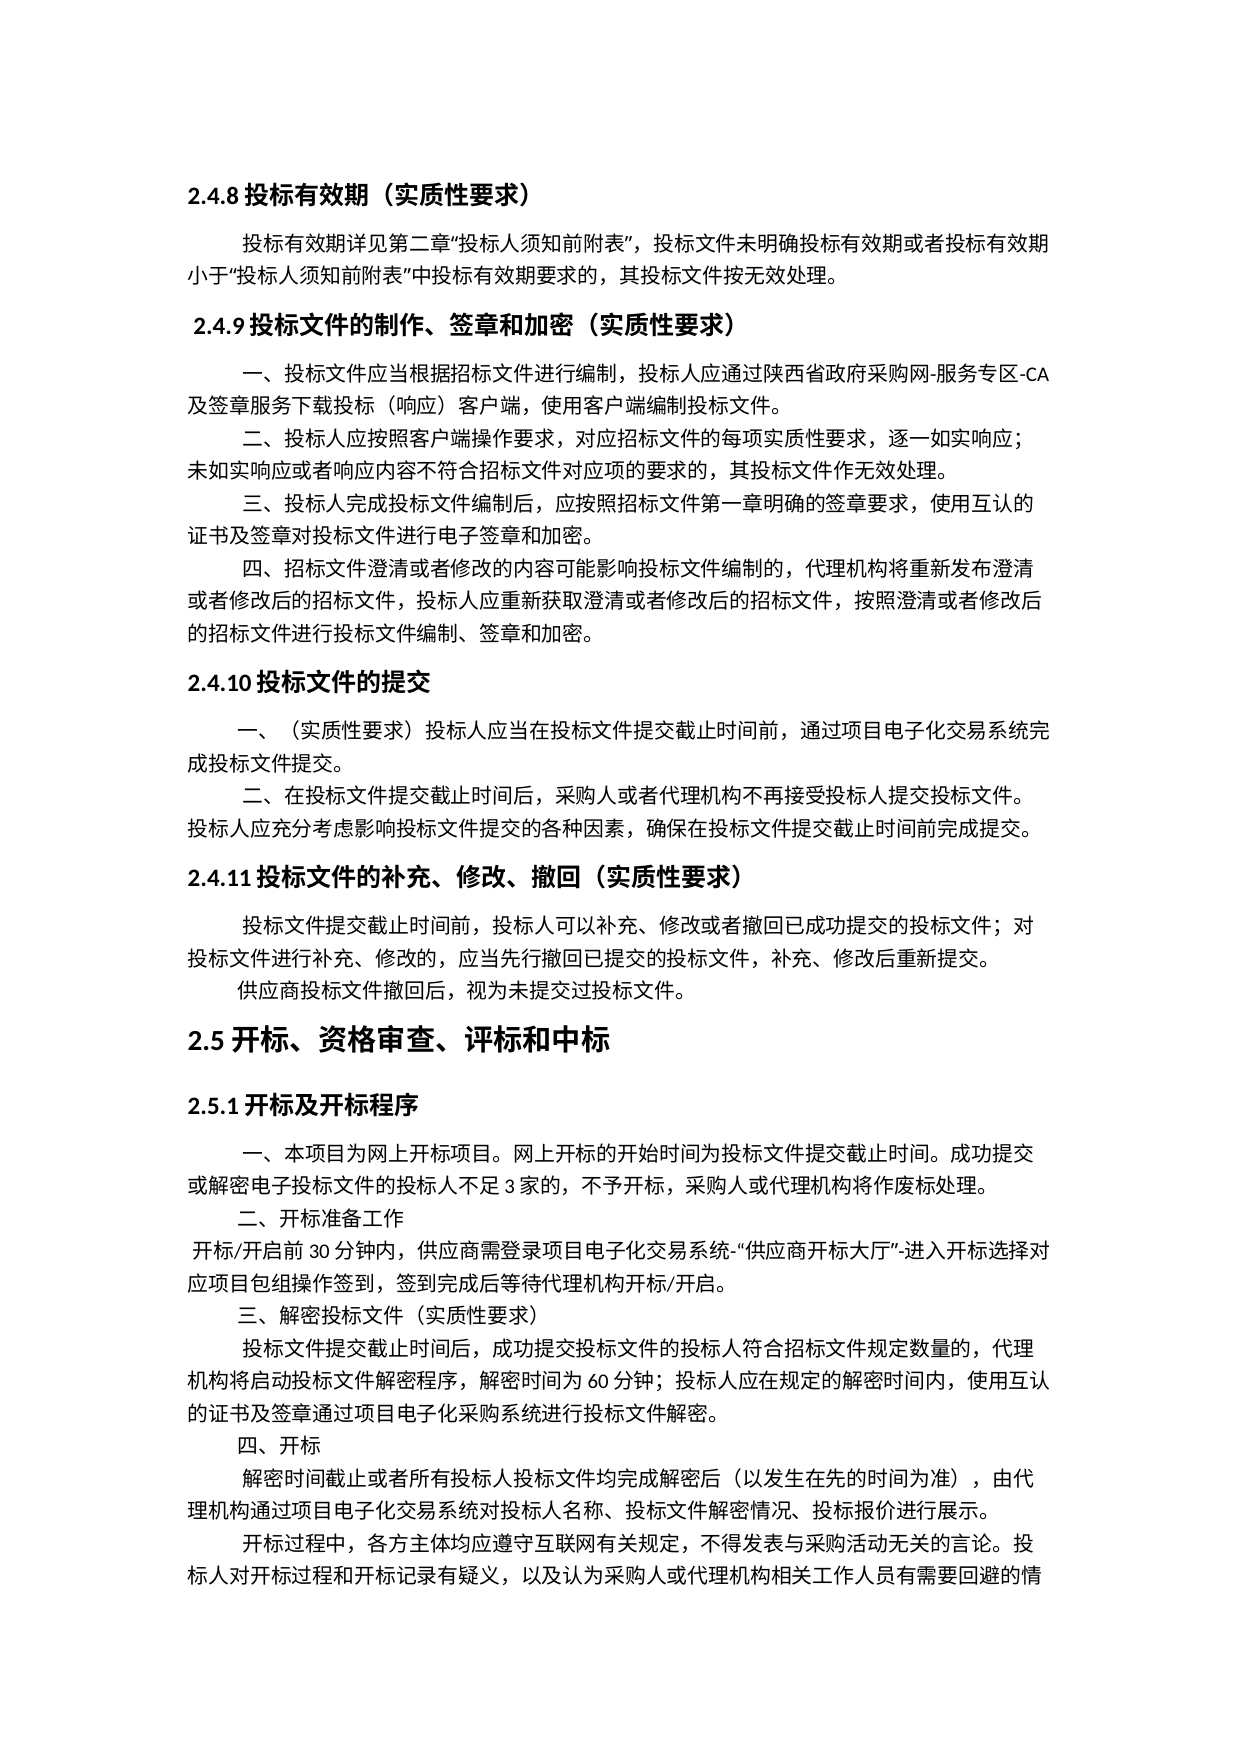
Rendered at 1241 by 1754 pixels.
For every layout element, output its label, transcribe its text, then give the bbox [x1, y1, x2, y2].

text 解密时间截止或者所有投标人投标文件均完成解密后（以发生在先的时间为准），由代理机构通过项目电子化交易系统对投标人名称、投标文件解密情况、投标报价进行展示。 [187, 1462, 1053, 1527]
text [187, 1527, 1053, 1592]
text 2.4.8投标有效期（实质性要求） [187, 162, 1053, 227]
text 投标有效期详见第二章“投标人须知前附表”，投标文件未明确投标有效期或者投标有效期小于“投标人须知前附表”中投标有效期要求的，其投标文件按无效处理。 [187, 227, 1053, 292]
text 投标文件提交截止时间后，成功提交投标文件的投标人符合招标文件规定数量的，代理机构将启动投标文件解密程序，解密时间为60分钟；投标人应在规定的解密时间内，使用互认的证书及签章通过项目电子化采购系统进行投标文件解密。 [187, 1332, 1053, 1429]
text 2.4.9投标文件的制作、签章和加密（实质性要求） [187, 292, 1053, 357]
text 二、在投标文件提交截止时间后，采购人或者代理机构不再接受投标人提交投标文件。投标人应充分考虑影响投标文件提交的各种因素，确保在投标文件提交截止时间前完成提交。 [187, 779, 1053, 844]
text 供应商投标文件撤回后，视为未提交过投标文件。 [187, 974, 1053, 1007]
text 二、投标人应按照客户端操作要求，对应招标文件的每项实质性要求，逐一如实响应；未如实响应或者响应内容不符合招标文件对应项的要求的，其投标文件作无效处理。 [187, 422, 1053, 487]
text 投标文件提交截止时间前，投标人可以补充、修改或者撤回已成功提交的投标文件；对投标文件进行补充、修改的，应当先行撤回已提交的投标文件，补充、修改后重新提交。 [187, 909, 1053, 974]
text 二、开标准备工作 [187, 1202, 1053, 1234]
text 三、解密投标文件（实质性要求） [187, 1299, 1053, 1332]
text 2.5开标、资格审查、评标和中标 [187, 1007, 1053, 1072]
text 开标/开启前30分钟内，供应商需登录项目电子化交易系统-“供应商开标大厅”-进入开标选择对应项目包组操作签到，签到完成后等待代理机构开标/开启。 [187, 1234, 1053, 1299]
text 2.5.1开标及开标程序 [187, 1072, 1053, 1137]
text 四、开标 [187, 1429, 1053, 1462]
text 一、本项目为网上开标项目。网上开标的开始时间为投标文件提交截止时间。成功提交或解密电子投标文件的投标人不足3家的，不予开标，采购人或代理机构将作废标处理。 [187, 1137, 1053, 1202]
text 三、投标人完成投标文件编制后，应按照招标文件第一章明确的签章要求，使用互认的证书及签章对投标文件进行电子签章和加密。 [187, 487, 1053, 552]
text 2.4.11投标文件的补充、修改、撤回（实质性要求） [187, 844, 1053, 909]
text 四、招标文件澄清或者修改的内容可能影响投标文件编制的，代理机构将重新发布澄清或者修改后的招标文件，投标人应重新获取澄清或者修改后的招标文件，按照澄清或者修改后的招标文件进行投标文件编制、签章和加密。 [187, 552, 1053, 649]
text 2.4.10投标文件的提交 [187, 649, 1053, 714]
text 一、（实质性要求）投标人应当在投标文件提交截止时间前，通过项目电子化交易系统完成投标文件提交。 [187, 714, 1053, 779]
text 一、投标文件应当根据招标文件进行编制，投标人应通过陕西省政府采购网-服务专区-CA及签章服务下载投标（响应）客户端，使用客户端编制投标文件。 [187, 357, 1053, 422]
